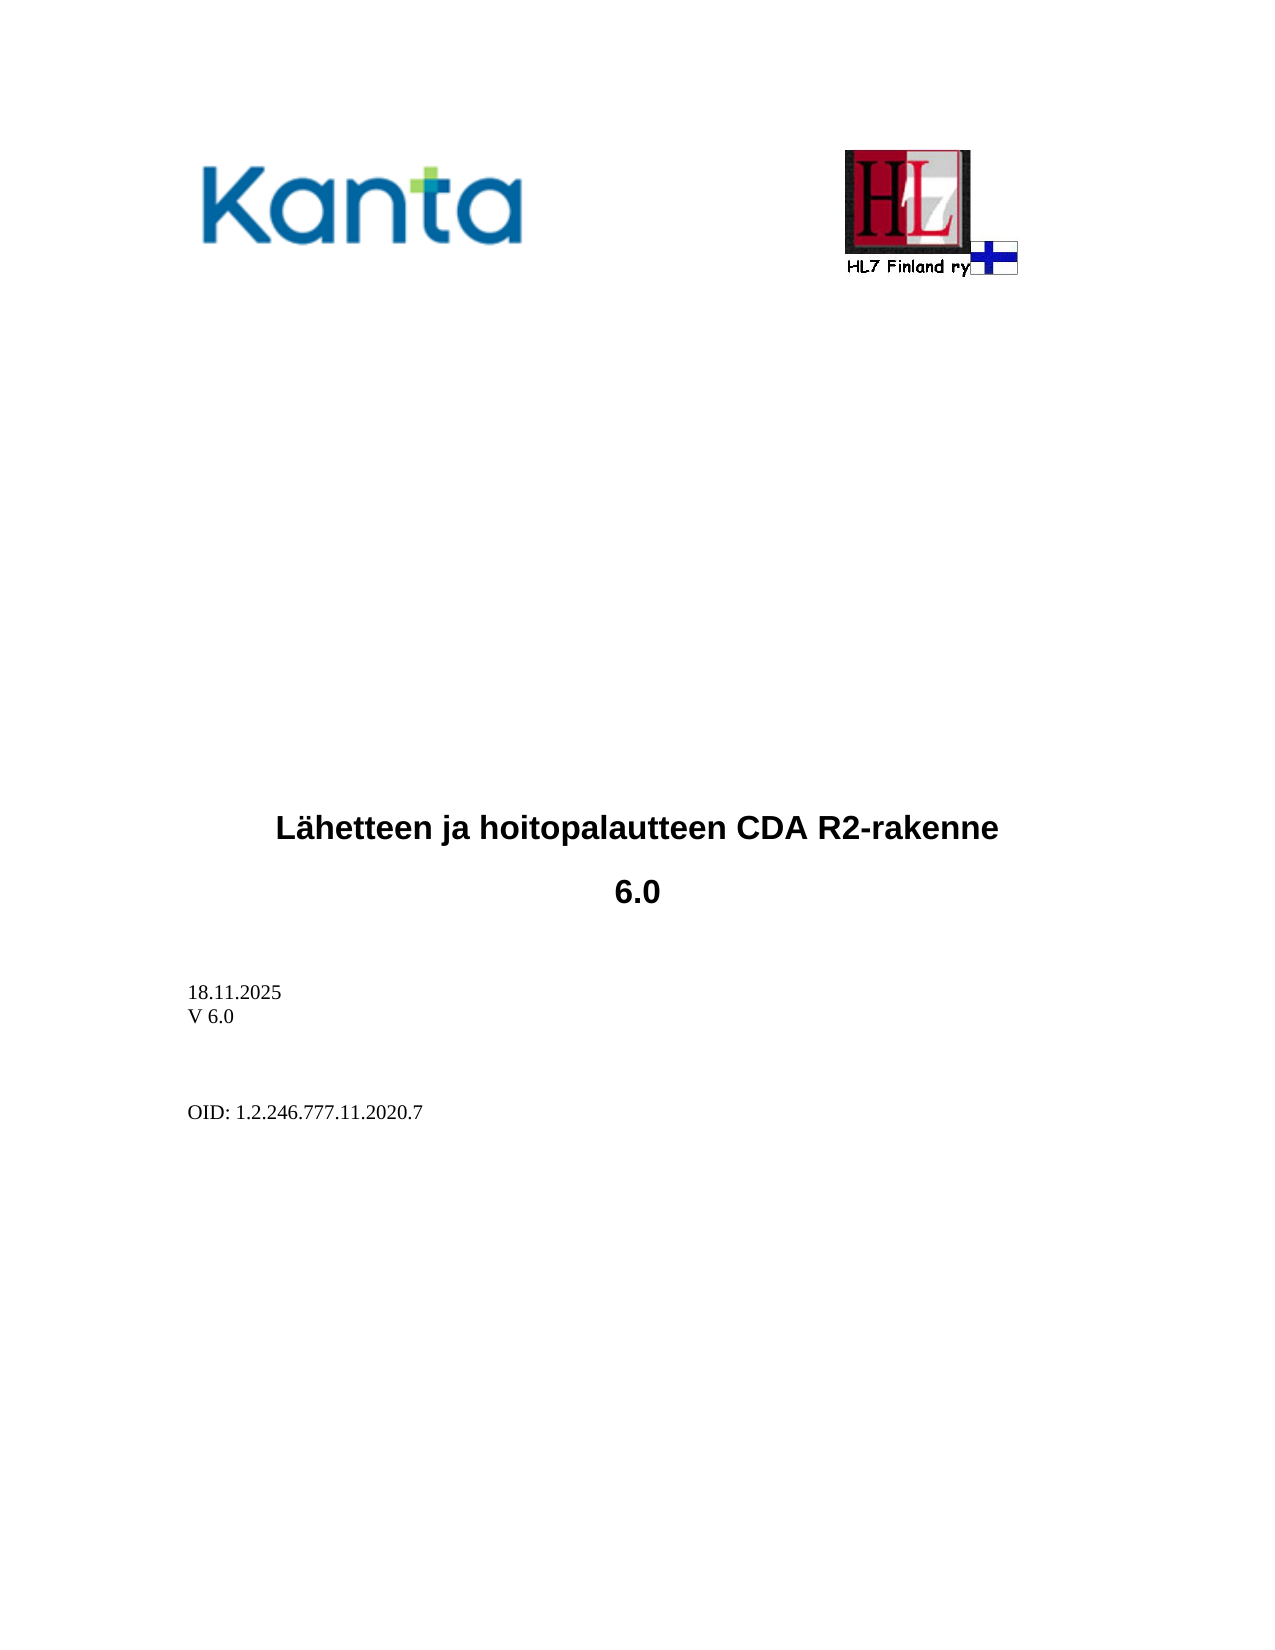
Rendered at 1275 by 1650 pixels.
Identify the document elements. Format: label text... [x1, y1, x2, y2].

text OID: 1.2.246.777.11.2020.7 [187, 1100, 1087, 1124]
title 6.0 [187, 872, 1087, 910]
picture [187, 150, 543, 265]
text 18.11.2025 [187, 980, 1087, 1004]
subtitle Lähetteen ja hoitopalautteen CDA R2-rakenne [187, 808, 1087, 847]
text V 6.0 [187, 1004, 1087, 1028]
picture [839, 149, 1019, 280]
